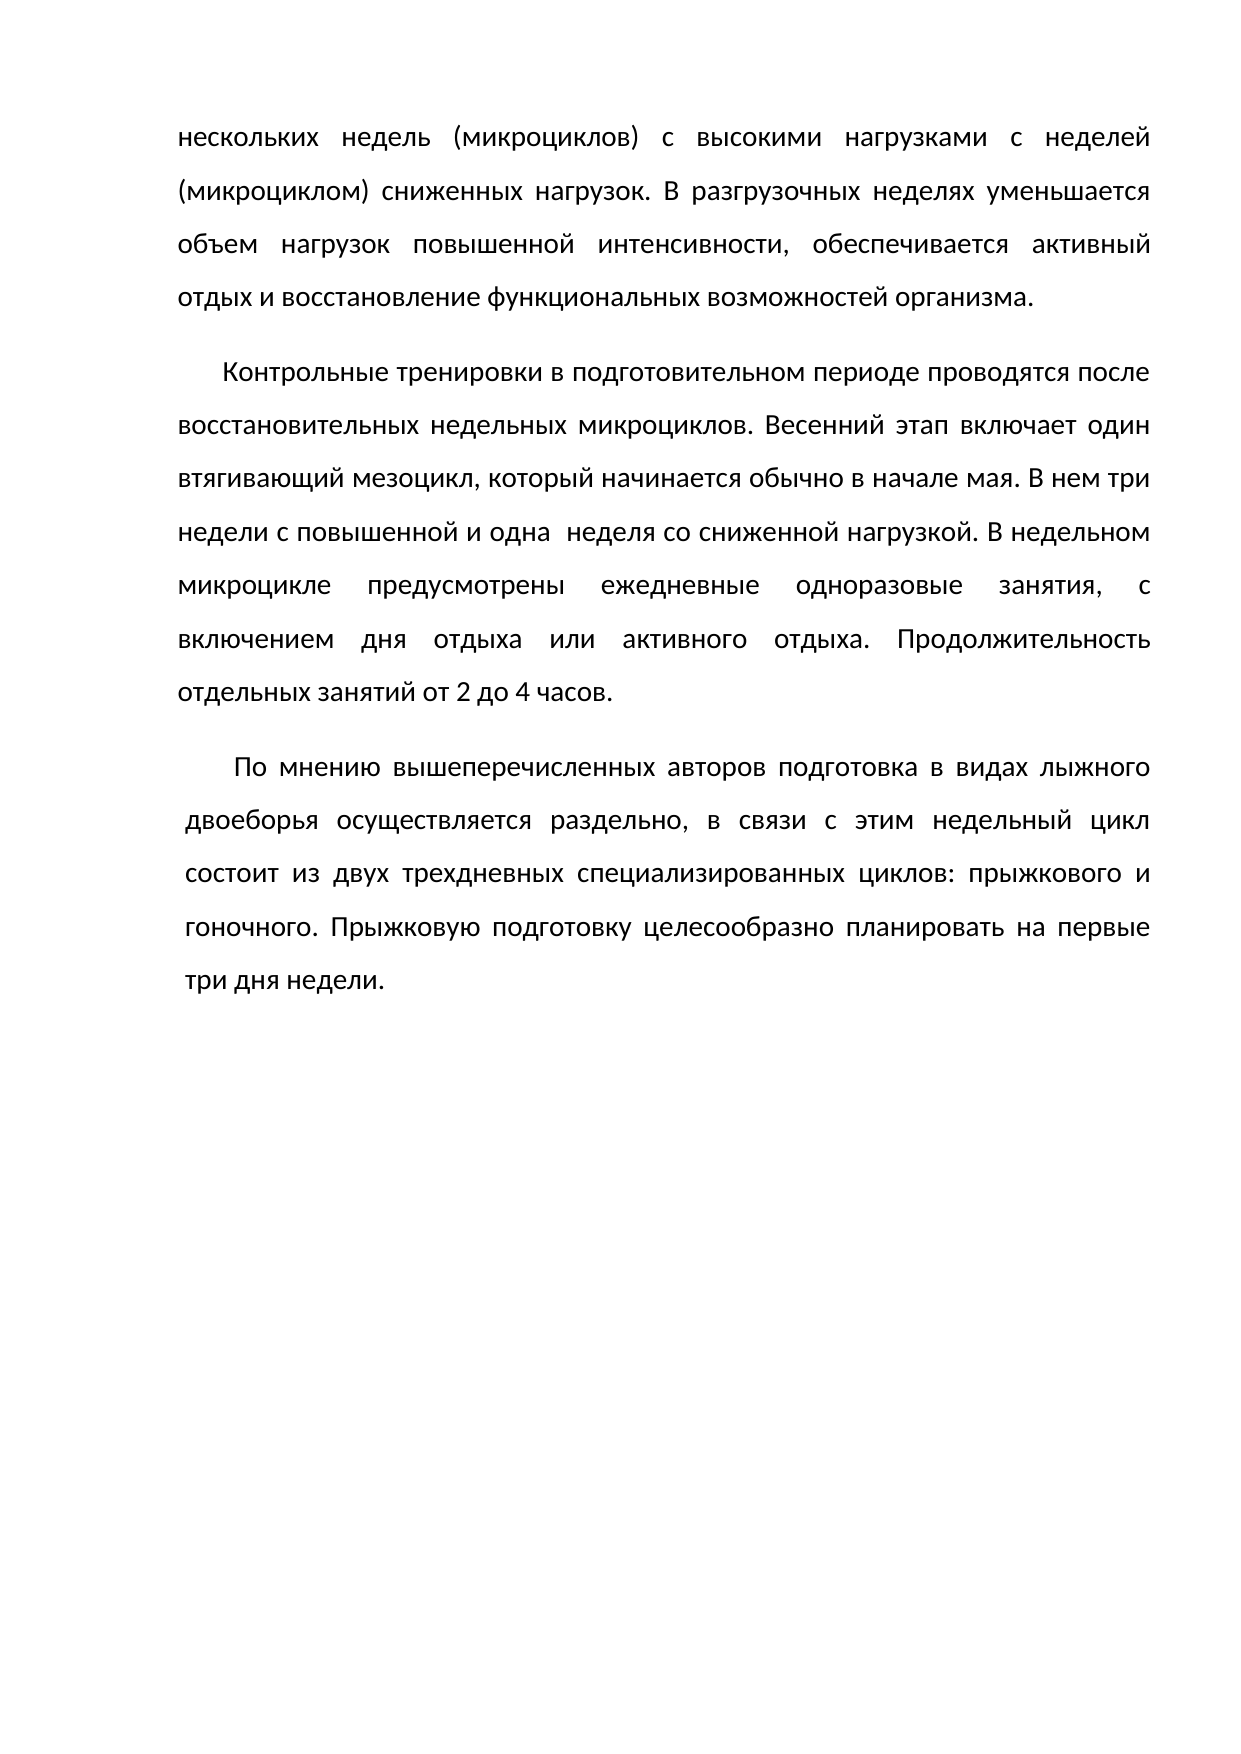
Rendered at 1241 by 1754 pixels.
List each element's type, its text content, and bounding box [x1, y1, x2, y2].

text Контрольные тренировки в подготовительном периоде проводятся после восстановительных недельных микроциклов. Весенний этап включает один втягивающий мезоцикл, который начинается обычно в начале мая. В нем три недели с повышенной и одна неделя со сниженной нагрузкой. В недельном микроцикле предусмотрены ежедневные одноразовые занятия, с включением дня отдыха или активного отдыха. Продолжительность отдельных занятий от 2 до 4 часов. [177, 353, 1152, 709]
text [177, 118, 1152, 314]
text По мнению вышеперечисленных авторов подготовка в видах лыжного двоеборья осуществляется раздельно, в связи с этим недельный цикл состоит из двух трехдневных специализированных циклов: прыжкового и гоночного. Прыжковую подготовку целесообразно планировать на первые три дня недели. [185, 748, 1152, 997]
